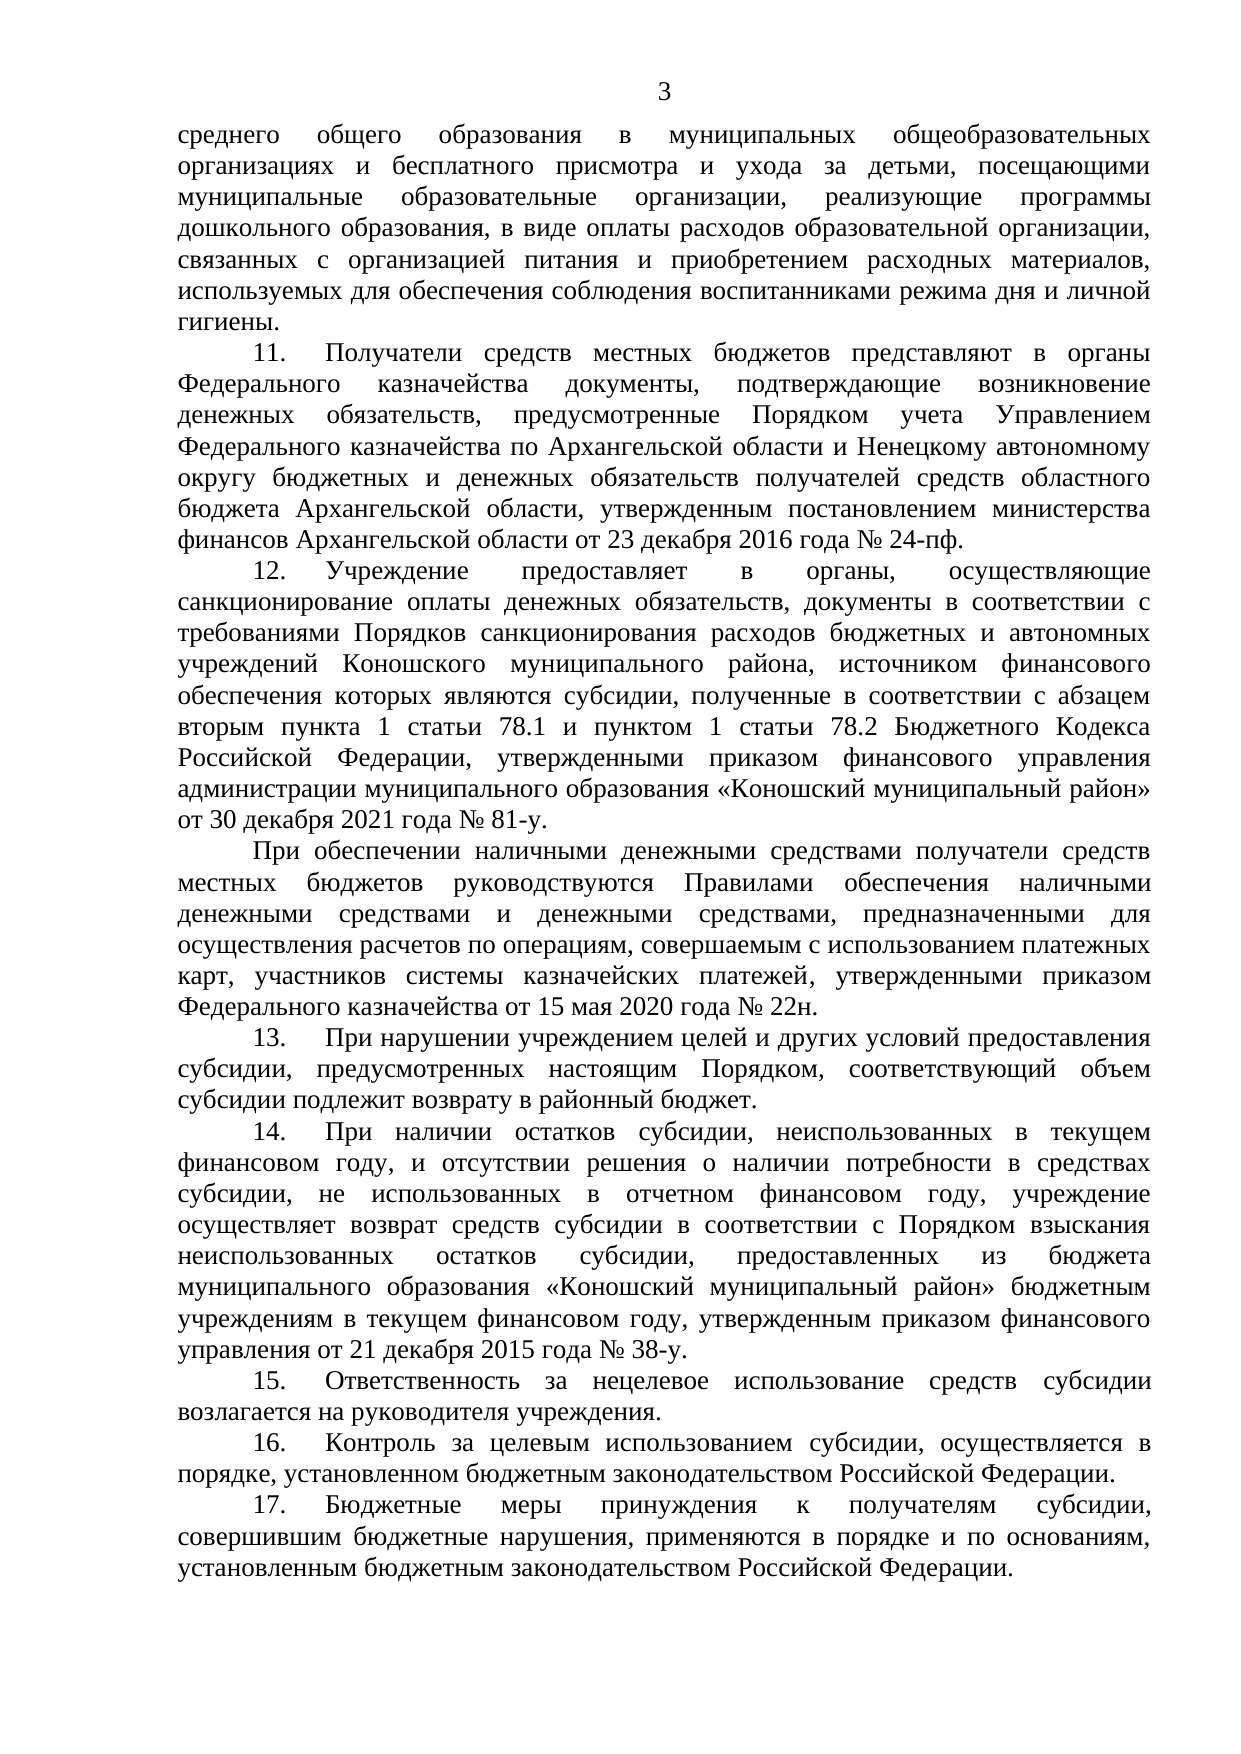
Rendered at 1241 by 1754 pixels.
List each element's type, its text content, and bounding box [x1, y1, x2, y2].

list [177, 118, 1152, 336]
text При обеспечении наличными денежными средствами получатели средств местных бюджетов руководствуются Правилами обеспечения наличными денежными средствами и денежными средствами, предназначенными для осуществления расчетов по операциям, совершаемым с использованием платежных карт, участников системы казначейских платежей, утвержденными приказом Федерального казначейства от 15 мая 2020 года № 22н. [177, 834, 1152, 897]
text При обеспечении наличными денежными средствами получатели средств местных бюджетов руководствуются Правилами обеспечения наличными денежными средствами и денежными средствами, предназначенными для осуществления расчетов по операциям, совершаемым с использованием платежных карт, участников системы казначейских платежей, утвержденными приказом Федерального казначейства от 15 мая 2020 года № 22н. [177, 959, 1152, 1021]
list Учреждение предоставляет в органы, осуществляющие санкционирование оплаты денежных обязательств, документы в соответствии с требованиями Порядков санкционирования расходов бюджетных и автономных учреждений Коношского муниципального района, источником финансового обеспечения которых являются субсидии, полученные в соответствии с абзацем вторым пункта 1 статьи 78.1 и пунктом 1 статьи 78.2 Бюджетного Кодекса Российской Федерации, утвержденными приказом финансового управления администрации муниципального образования «Коношский муниципальный район» от 30 декабря 2021 года № 81-у. [177, 554, 1152, 834]
list При наличии остатков субсидии, неиспользованных в текущем финансовом году, и отсутствии решения о наличии потребности в средствах субсидии, не использованных в отчетном финансовом году, учреждение осуществляет возврат средств субсидии в соответствии с Порядком взыскания неиспользованных остатков субсидии, предоставленных из бюджета муниципального образования «Коношский муниципальный район» бюджетным учреждениям в текущем финансовом году, утвержденным приказом финансового управления от 21 декабря 2015 года № 38-у. [177, 1115, 1152, 1364]
list При нарушении учреждением целей и других условий предоставления субсидии, предусмотренных настоящим Порядком, соответствующий объем субсидии подлежит возврату в районный бюджет. [177, 1021, 1152, 1115]
list Получатели средств местных бюджетов представляют в органы Федерального казначейства документы, подтверждающие возникновение денежных обязательств, предусмотренные Порядком учета Управлением Федерального казначейства по Архангельской области и Ненецкому автономному округу бюджетных и денежных обязательств получателей средств областного бюджета Архангельской области, утвержденным постановлением министерства финансов Архангельской области от 23 декабря 2016 года № 24-пф. [177, 336, 1152, 554]
list Ответственность за нецелевое использование средств субсидии возлагается на руководителя учреждения. [177, 1364, 1152, 1426]
list Контроль за целевым использованием субсидии, осуществляется в порядке, установленном бюджетным законодательством Российской Федерации. [177, 1426, 1152, 1488]
list Бюджетные меры принуждения к получателям субсидии, совершившим бюджетные нарушения, применяются в порядке и по основаниям, установленным бюджетным законодательством Российской Федерации. [177, 1488, 1152, 1582]
